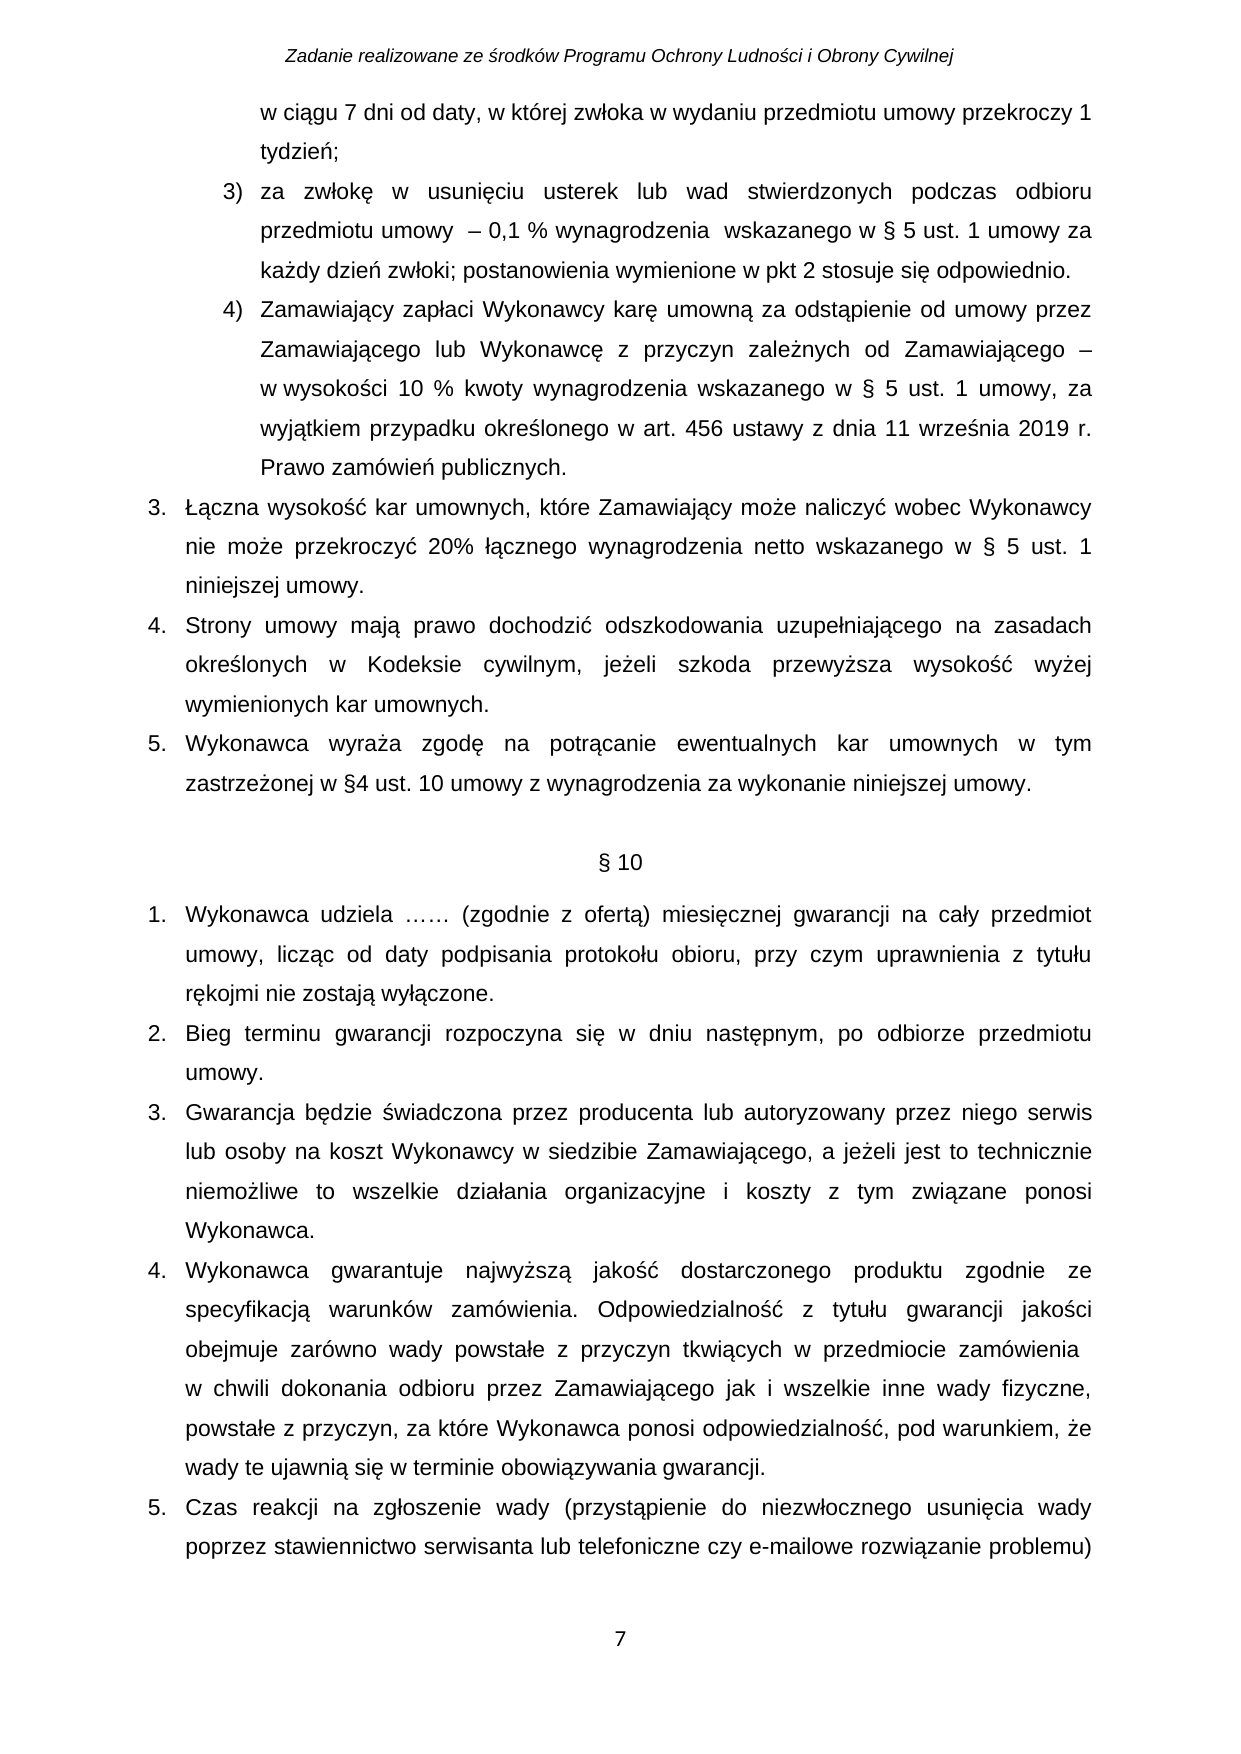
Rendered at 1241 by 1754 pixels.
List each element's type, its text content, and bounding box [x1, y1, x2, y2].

list Bieg terminu gwarancji rozpoczyna się w dniu następnym, po odbiorze przedmiotu umowy. [148, 1020, 1093, 1086]
list Wykonawca gwarantuje najwyższą jakość dostarczonego produktu zgodnie ze specyfikacją warunków zamówienia. Odpowiedzialność z tytułu gwarancji jakości obejmuje zarówno wady powstałe z przyczyn tkwiących w przedmiocie zamówienia w chwili dokonania odbioru przez Zamawiającego jak i wszelkie inne wady fizyczne, powstałe z przyczyn, za które Wykonawca ponosi odpowiedzialność, pod warunkiem, że wady te ujawnią się w terminie obowiązywania gwarancji. [148, 1257, 1093, 1481]
list Wykonawca udziela …… (zgodnie z ofertą) miesięcznej gwarancji na cały przedmiot umowy, licząc od daty podpisania protokołu obioru, przy czym uprawnienia z tytułu rękojmi nie zostają wyłączone. [148, 901, 1093, 1007]
list Gwarancja będzie świadczona przez producenta lub autoryzowany przez niego serwis lub osoby na koszt Wykonawcy w siedzibie Zamawiającego, a jeżeli jest to technicznie niemożliwe to wszelkie działania organizacyjne i koszty z tym związane ponosi Wykonawca. [148, 1099, 1093, 1244]
list za zwłokę w usunięciu usterek lub wad stwierdzonych podczas odbioru przedmiotu umowy – 0,1 % wynagrodzenia wskazanego w § 5 ust. 1 umowy za każdy dzień zwłoki; postanowienia wymienione w pkt 2 stosuje się odpowiednio. [223, 178, 1093, 283]
list Łączna wysokość kar umownych, które Zamawiający może naliczyć wobec Wykonawcy nie może przekroczyć 20% łącznego wynagrodzenia netto wskazanego w § 5 ust. 1 niniejszej umowy. [148, 493, 1093, 599]
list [223, 99, 1093, 164]
list Zamawiający zapłaci Wykonawcy karę umowną za odstąpienie od umowy przez Zamawiającego lub Wykonawcę z przyczyn zależnych od Zamawiającego – w wysokości 10 % kwoty wynagrodzenia wskazanego w § 5 ust. 1 umowy, za wyjątkiem przypadku określonego w art. 456 ustawy z dnia 11 września 2019 r. Prawo zamówień publicznych. [223, 296, 1093, 480]
list Strony umowy mają prawo dochodzić odszkodowania uzupełniającego na zasadach określonych w Kodeksie cywilnym, jeżeli szkoda przewyższa wysokość wyżej wymienionych kar umownych. [148, 612, 1093, 717]
list § 10 [148, 849, 1093, 875]
list Wykonawca wyraża zgodę na potrącanie ewentualnych kar umownych w tym zastrzeżonej w §4 ust. 10 umowy z wynagrodzenia za wykonanie niniejszej umowy. [148, 730, 1093, 796]
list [148, 1494, 1093, 1559]
